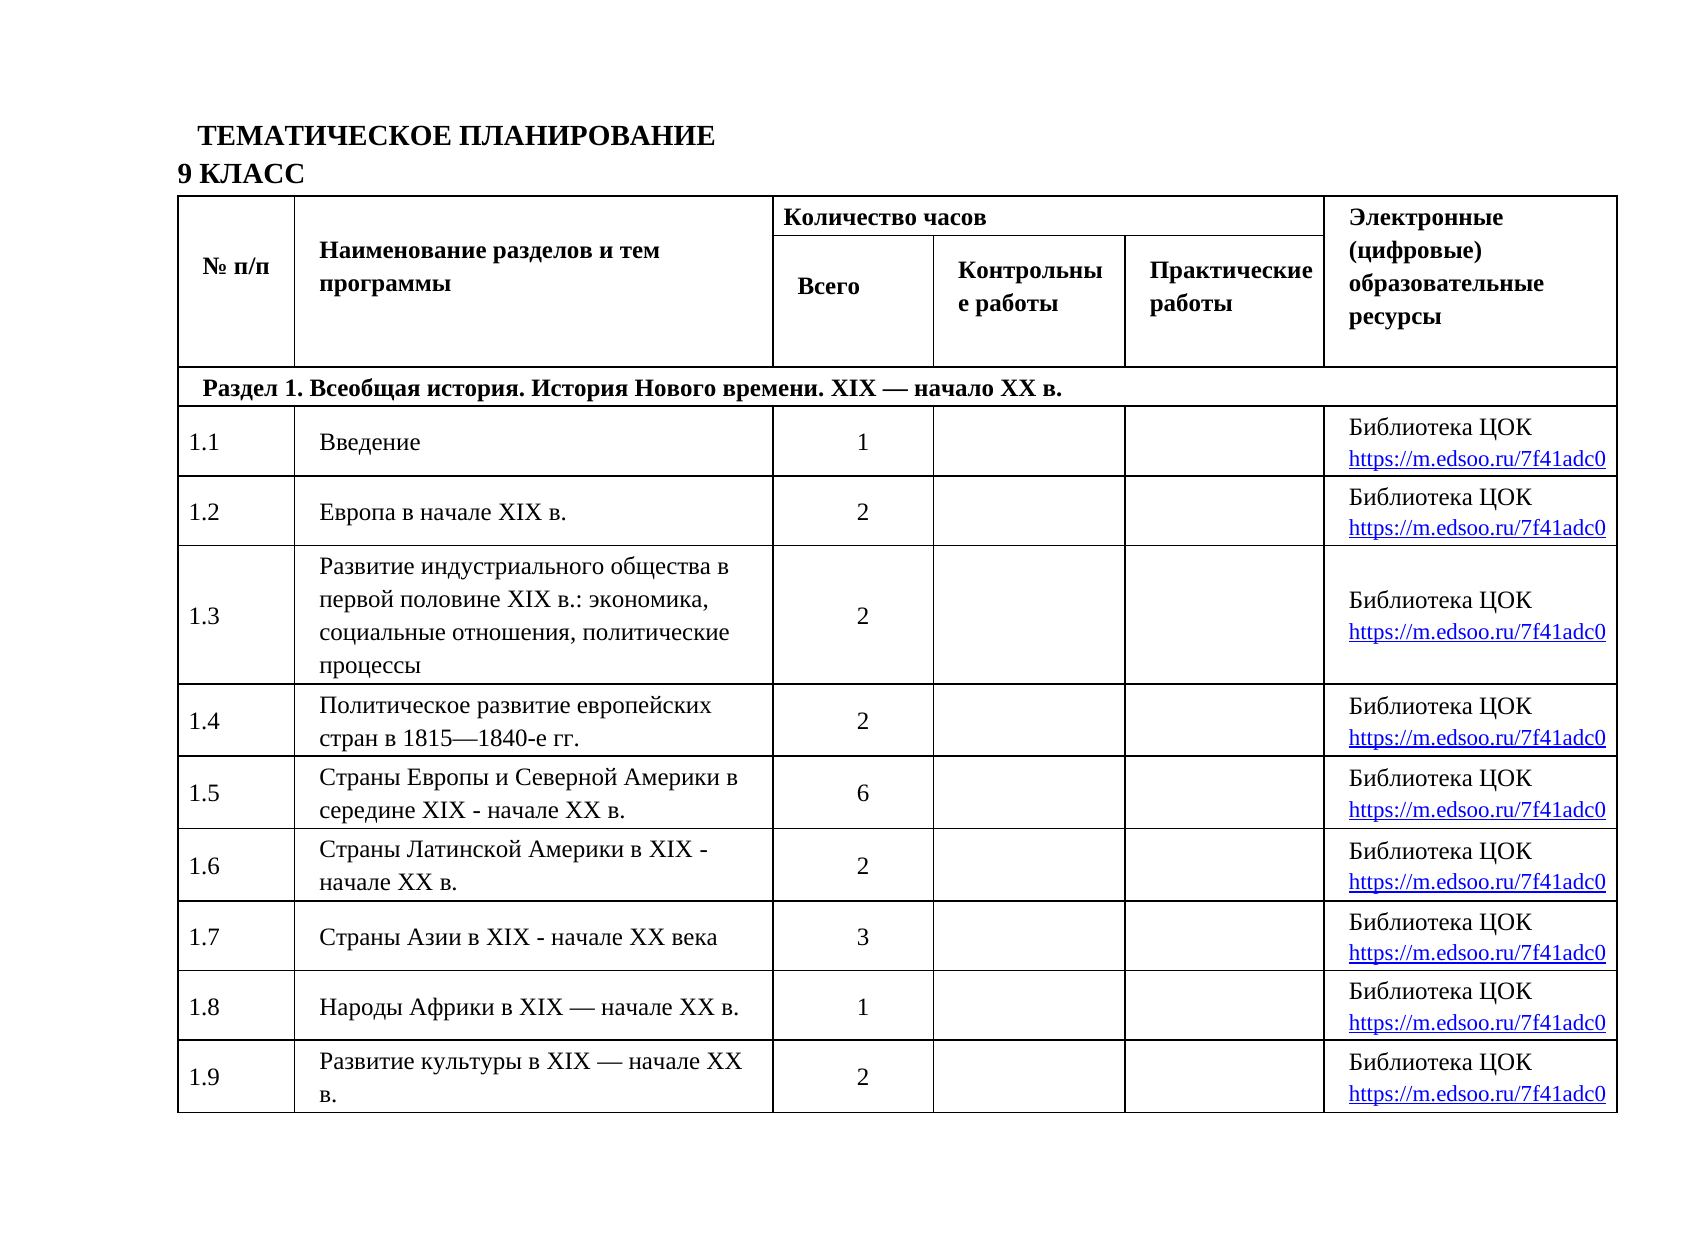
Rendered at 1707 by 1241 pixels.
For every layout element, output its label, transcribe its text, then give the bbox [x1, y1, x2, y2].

table_cell 6 [774, 757, 933, 828]
table_cell [934, 971, 1124, 1039]
table_cell 2 [774, 1041, 933, 1112]
table_cell [934, 477, 1124, 544]
table_cell [1126, 546, 1323, 683]
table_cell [1325, 971, 1616, 1039]
text ТЕМАТИЧЕСКОЕ ПЛАНИРОВАНИЕ [190, 118, 1618, 152]
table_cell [1325, 1041, 1616, 1112]
table_cell Введение [295, 407, 772, 475]
table_cell 1.5 [179, 757, 294, 828]
table_cell 1.6 [179, 829, 294, 900]
table_cell Страны Азии в XIX - начале XX века [295, 902, 772, 970]
table_cell Раздел 1. Всеобщая история. История Нового времени. XIХ — начало ХХ в. [179, 368, 1616, 405]
table_cell [1126, 757, 1323, 828]
table_cell [934, 546, 1124, 683]
table_cell Европа в начале XIX в. [295, 477, 772, 544]
table_cell Библиотека ЦОК https://m.edsoo.ru/7f41adc0 [1325, 407, 1616, 475]
table_cell 1.1 [179, 407, 294, 475]
table_cell [934, 757, 1124, 828]
table_header Количество часов [774, 197, 1323, 234]
table_cell [1126, 829, 1323, 900]
table_cell [1126, 1041, 1323, 1112]
table_header Электронные (цифровые) образовательные ресурсы [1325, 197, 1616, 366]
table_cell Библиотека ЦОК https://m.edsoo.ru/7f41adc0 [1325, 685, 1616, 755]
table_cell 1.4 [179, 685, 294, 755]
table_cell [1126, 685, 1323, 755]
table_header Наименование разделов и тем программы [295, 197, 772, 366]
table_cell 3 [774, 902, 933, 970]
table_cell [934, 407, 1124, 475]
table_cell 2 [774, 546, 933, 683]
table_cell [1126, 407, 1323, 475]
table_cell Практические работы [1126, 236, 1323, 366]
table_cell [934, 1041, 1124, 1112]
table_cell 1 [774, 971, 933, 1039]
table_cell 2 [774, 685, 933, 755]
table_cell Библиотека ЦОК https://m.edsoo.ru/7f41adc0 [1325, 477, 1616, 544]
table_cell Библиотека ЦОК https://m.edsoo.ru/7f41adc0 [1325, 902, 1616, 970]
table_cell Народы Африки в ХIХ — начале ХХ в. [295, 971, 772, 1039]
text 9 КЛАСС [177, 157, 1618, 190]
table_cell Развитие культуры в XIX — начале ХХ в. [295, 1041, 772, 1112]
table_cell Всего [774, 236, 933, 366]
table_cell Политическое развитие европейских стран в 1815—1840-е гг. [295, 685, 772, 755]
table_cell 1.8 [179, 971, 294, 1039]
table_cell Развитие индустриального общества в первой половине XIX в.: экономика, социальные отношения, политические процессы [295, 546, 772, 683]
table_cell [934, 685, 1124, 755]
table_cell [1126, 971, 1323, 1039]
table_cell 2 [774, 829, 933, 900]
table_cell Контрольные работы [934, 236, 1124, 366]
table_cell Страны Европы и Северной Америки в середине XIX - начале XX в. [295, 757, 772, 828]
table_cell 1 [774, 407, 933, 475]
table_header № п/п [179, 197, 294, 366]
table_cell [934, 829, 1124, 900]
table_cell Библиотека ЦОК https://m.edsoo.ru/7f41adc0 [1325, 546, 1616, 683]
table_cell Библиотека ЦОК https://m.edsoo.ru/7f41adc0 [1325, 829, 1616, 900]
table_cell 1.9 [179, 1041, 294, 1112]
table_cell [1126, 477, 1323, 544]
table_cell 1.2 [179, 477, 294, 544]
table_cell 1.7 [179, 902, 294, 970]
table_cell [1126, 902, 1323, 970]
table_cell 2 [774, 477, 933, 544]
table_cell Страны Латинской Америки в XIX - начале XX в. [295, 829, 772, 900]
table_cell Библиотека ЦОК https://m.edsoo.ru/7f41adc0 [1325, 757, 1616, 828]
table_cell 1.3 [179, 546, 294, 683]
table_cell [934, 902, 1124, 970]
